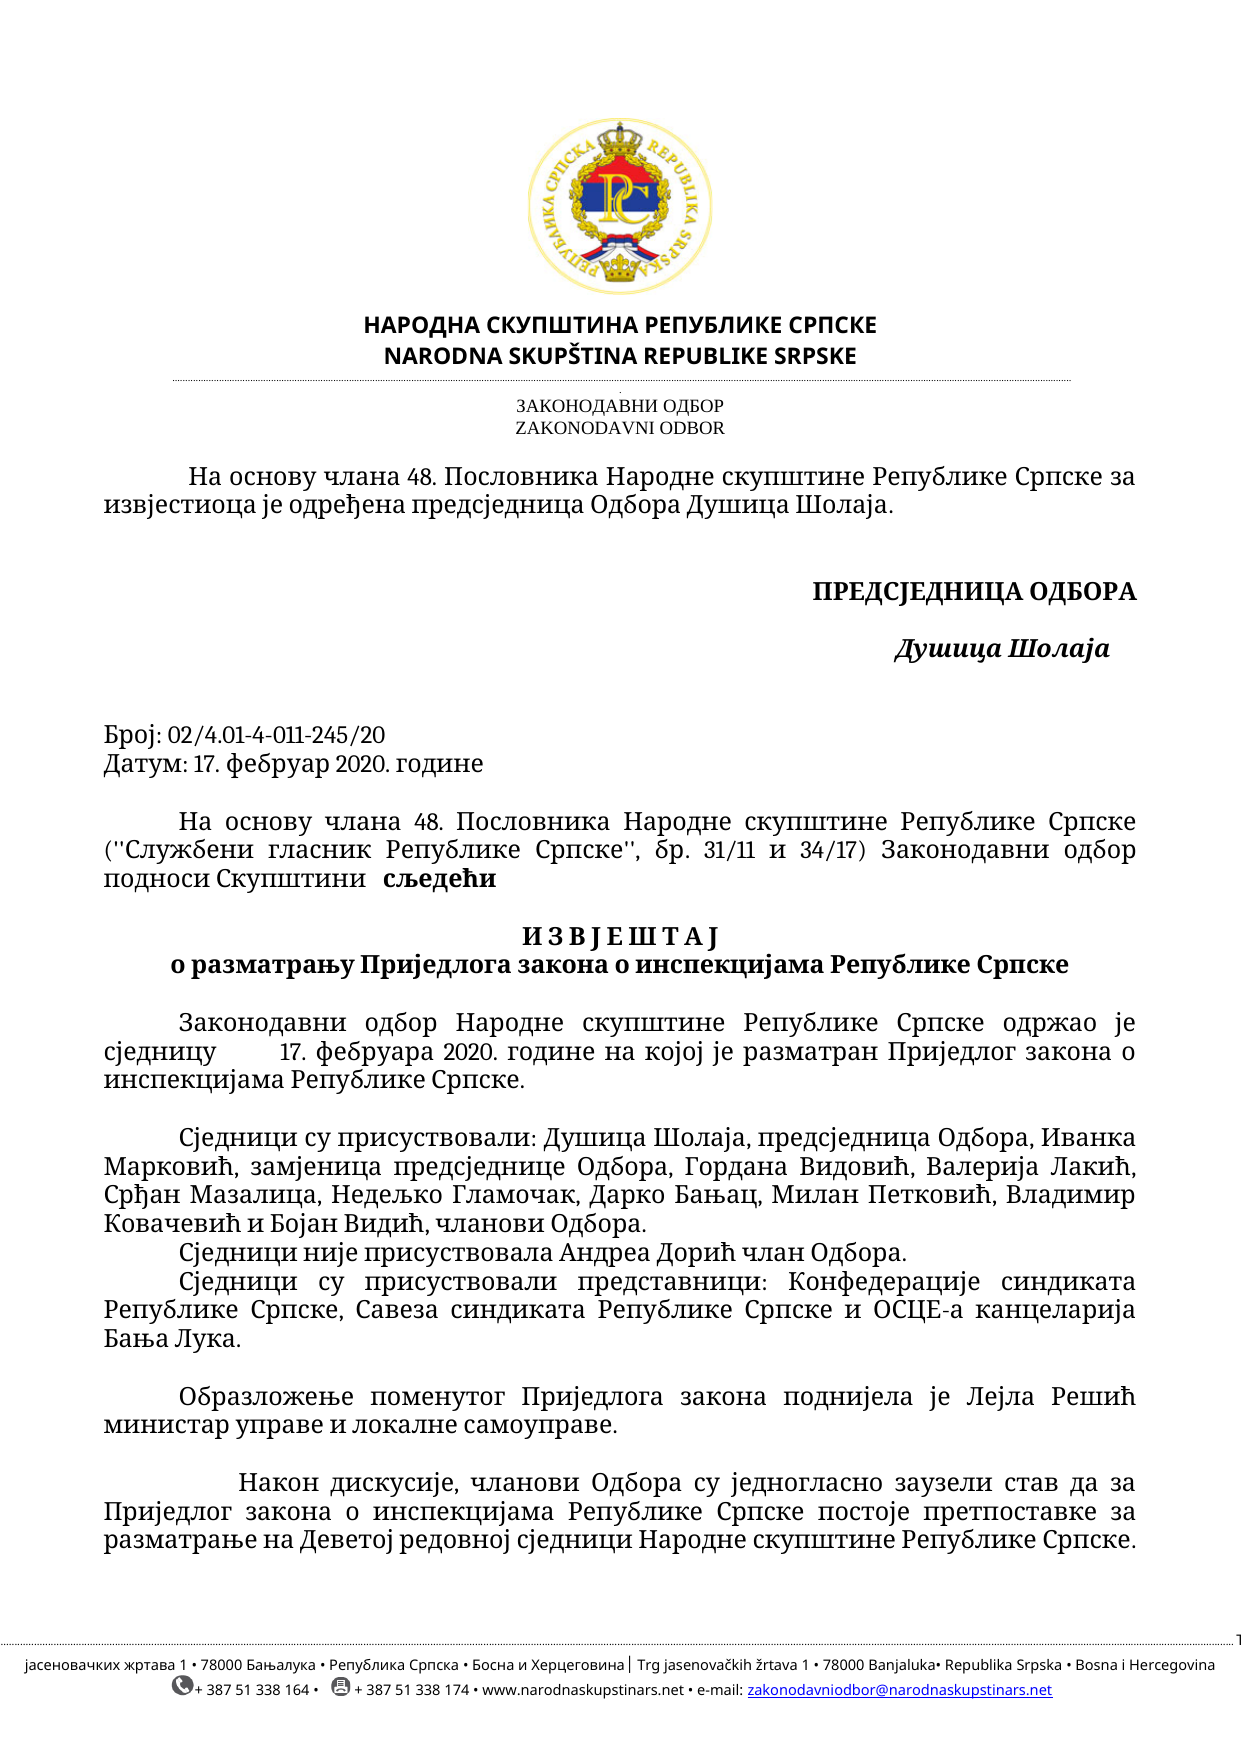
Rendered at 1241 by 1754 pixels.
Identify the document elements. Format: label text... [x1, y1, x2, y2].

text Сједници су присуствовали: Душица Шолаја, предсједница Одбора, Иванка Марковић, замјеница предсједнице Одбора, Гордана Видовић, Валерија Лакић, Срђан Мазалица, Недељко Гламочак, Дарко Бањац, Милан Петковић, Владимир Ковачевић и Бојан Видић, чланови Одбора. [103, 1124, 1137, 1239]
text Образложење поменутог Приједлога закона поднијела је Лејла Решић министар управе и локалне самоуправе. [103, 1382, 1137, 1440]
text ПРЕДСЈЕДНИЦА ОДБОРА [103, 577, 1137, 606]
text Датум: 17. фебруар 2020. године [103, 750, 1137, 779]
text На основу члана 48. Пословника Народне скупштине Републике Српске (''Службени гласник Републике Српске'', бр. 31/11 и 34/17) Законодавни одбор подноси Скупштини сљедећи [103, 807, 1137, 894]
text Законодавни одбор Народне скупштине Републике Српске одржао је сједницу 17. фебруара 2020. године на којој је разматран Приједлог закона о инспекцијама Републике Српске. [103, 1009, 1137, 1095]
text Сједници није присуствовала Андреа Дорић члан Одбора. [103, 1239, 1137, 1267]
text Сједници су присуствовали представници: Конфедерације синдиката Републике Српске, Савеза синдиката Републике Српске и ОСЦЕ-а канцеларија Бања Лука. [103, 1267, 1137, 1354]
text На основу члана 48. Пословника Народне скупштине Републике Српске за извјестиоца је одређена предсједница Одбора Душица Шолаја. [103, 462, 1137, 520]
text Број: 02/4.01-4-011-245/20 [103, 721, 1137, 750]
text И З В Ј Е Ш Т А Ј [103, 922, 1137, 951]
text о разматрању Приједлога закона о инспекцијама Републике Српске [103, 951, 1137, 980]
text Након дискусије, чланови Одбора су једногласно заузели став да за Приједлог закона о инспекцијама Републике Српске постоје претпоставке за разматрање на Деветој редовној сједници Народне скупштине Републике Српске. [103, 1469, 1137, 1555]
text Душица Шолаја [103, 635, 1137, 664]
